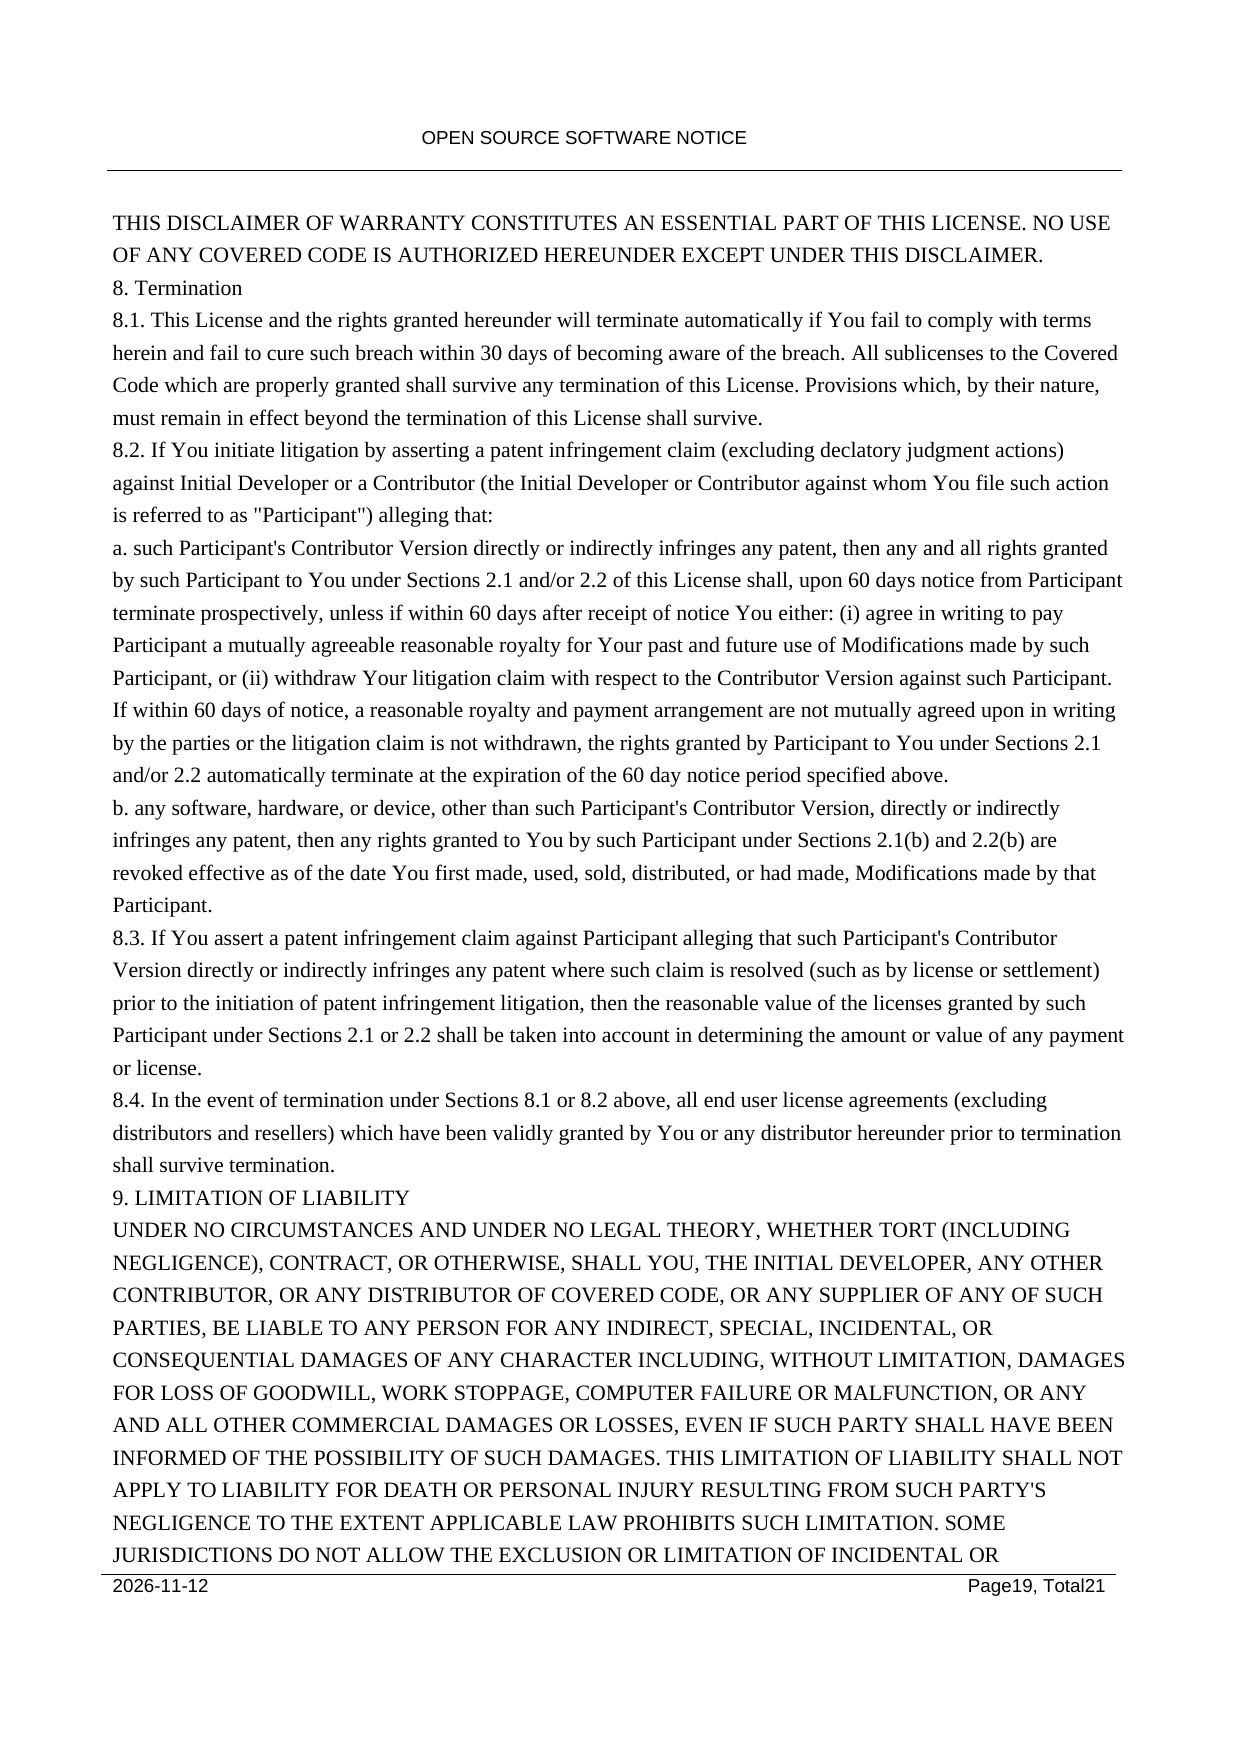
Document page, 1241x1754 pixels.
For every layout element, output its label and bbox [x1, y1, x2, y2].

text [112, 206, 1128, 1571]
